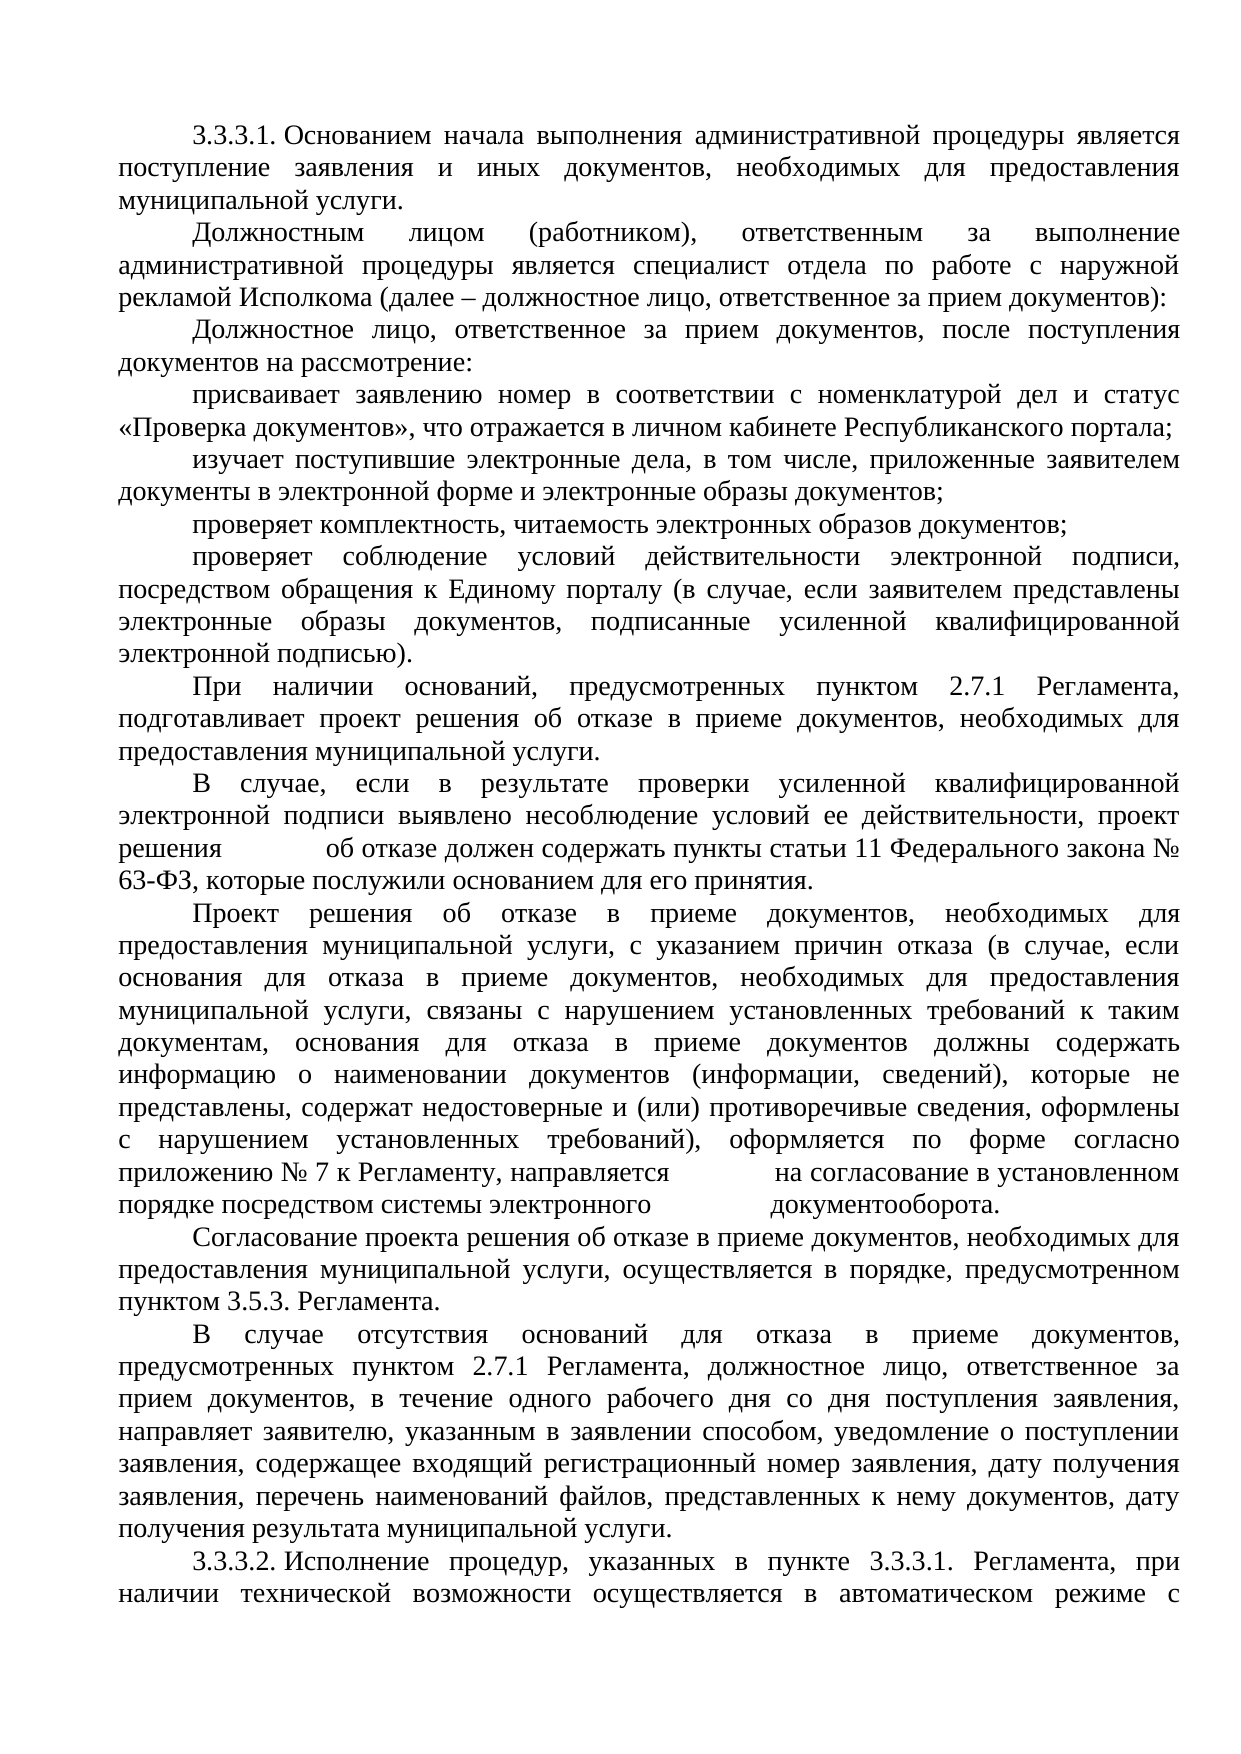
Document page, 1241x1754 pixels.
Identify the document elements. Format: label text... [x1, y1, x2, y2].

text При наличии оснований, предусмотренных пунктом 2.7.1 Регламента, подготавливает проект решения об отказе в приеме документов, необходимых для предоставления муниципальной услуги. [118, 669, 1181, 766]
text 3.3.3.1. Основанием начала выполнения административной процедуры является поступление заявления и иных документов, необходимых для предоставления муниципальной услуги. [118, 118, 1181, 215]
text Должностное лицо, ответственное за прием документов, после поступления документов на рассмотрение: [118, 312, 1181, 377]
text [118, 1543, 1181, 1608]
text проверяет соблюдение условий действительности электронной подписи, посредством обращения к Единому порталу (в случае, если заявителем представлены электронные образы документов, подписанные усиленной квалифицированной электронной подписью). [118, 539, 1181, 669]
text Должностным лицом (работником), ответственным за выполнение административной процедуры является специалист отдела по работе с наружной рекламой Исполкома (далее – должностное лицо, ответственное за прием документов): [118, 215, 1181, 312]
text Согласование проекта решения об отказе в приеме документов, необходимых для предоставления муниципальной услуги, осуществляется в порядке, предусмотренном пунктом 3.5.3. Регламента. [118, 1219, 1181, 1317]
text В случае отсутствия оснований для отказа в приеме документов, предусмотренных пунктом 2.7.1 Регламента, должностное лицо, ответственное за прием документов, в течение одного рабочего дня со дня поступления заявления, направляет заявителю, указанным в заявлении способом, уведомление о поступлении заявления, содержащее входящий регистрационный номер заявления, дату получения заявления, перечень наименований файлов, представленных к нему документов, дату получения результата муниципальной услуги. [118, 1317, 1181, 1543]
text присваивает заявлению номер в соответствии с номенклатурой дел и статус «Проверка документов», что отражается в личном кабинете Республиканского портала; [118, 377, 1181, 442]
text проверяет комплектность, читаемость электронных образов документов; [118, 507, 1181, 539]
text Проект решения об отказе в приеме документов, необходимых для предоставления муниципальной услуги, с указанием причин отказа (в случае, если основания для отказа в приеме документов, необходимых для предоставления муниципальной услуги, связаны с нарушением установленных требований к таким документам, основания для отказа в приеме документов должны содержать информацию о наименовании документов (информации, сведений), которые не представлены, содержат недостоверные и (или) противоречивые сведения, оформлены с нарушением установленных требований), оформляется по форме согласно приложению № 7 к Регламенту, направляется на согласование в установленном порядке посредством системы электронного документооборота. [118, 896, 1181, 1219]
text изучает поступившие электронные дела, в том числе, приложенные заявителем документы в электронной форме и электронные образы документов; [118, 442, 1181, 507]
text В случае, если в результате проверки усиленной квалифицированной электронной подписи выявлено несоблюдение условий ее действительности, проект решения об отказе должен содержать пункты статьи 11 Федерального закона № 63-ФЗ, которые послужили основанием для его принятия. [118, 766, 1181, 896]
